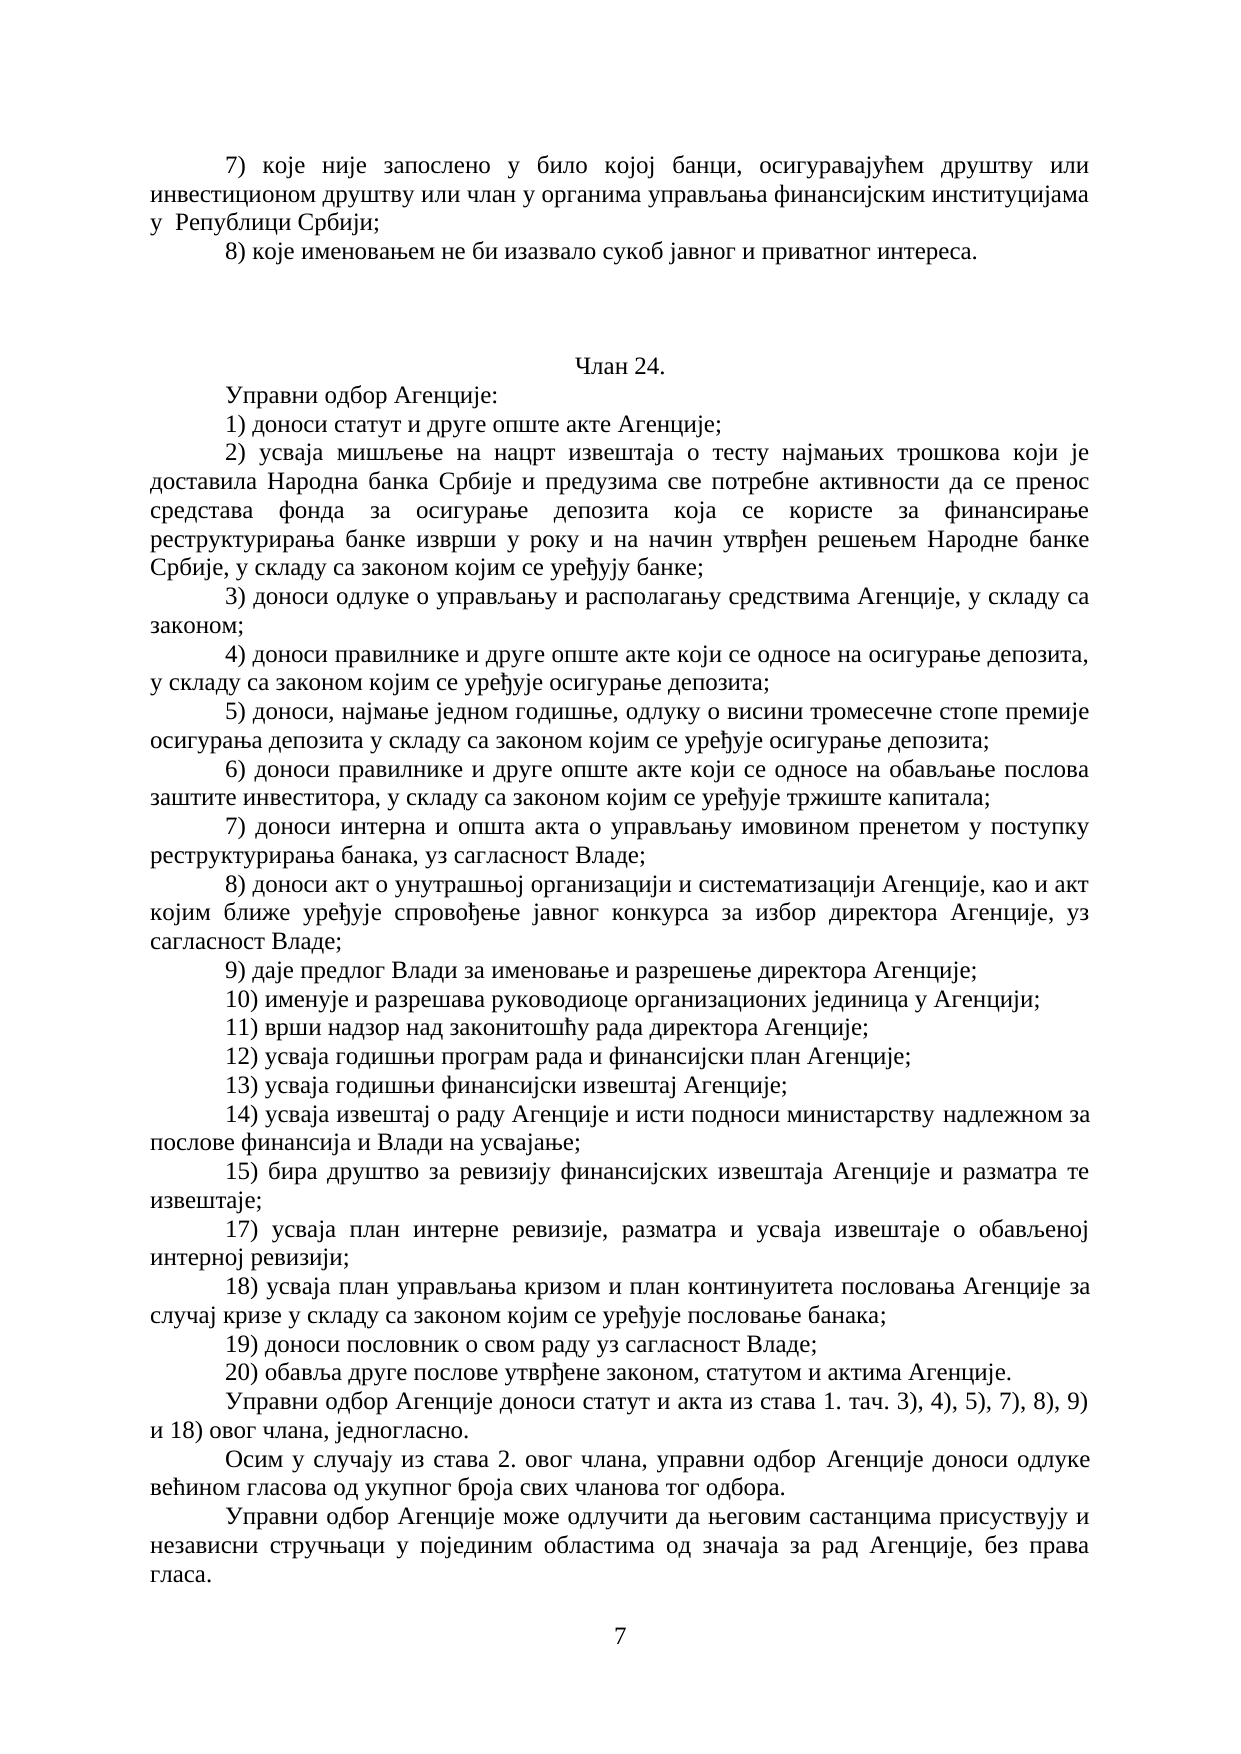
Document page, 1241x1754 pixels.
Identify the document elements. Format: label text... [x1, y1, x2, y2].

text 8) доноси акт о унутрашњој организацији и систематизацији Агенције, као и акт којим ближе уређује спровођење јавног конкурса за избор директора Агенције, уз сагласност Владе; [150, 869, 1090, 955]
text 20) обавља друге послове утврђене законом, статутом и актима Агенције. [150, 1357, 1090, 1386]
text 7) које није запослено у било којој банци, осигуравајућем друштву или инвестиционом друштву или члан у органима управљања финансијским институцијама у Републици Србији; [150, 150, 1090, 236]
text 13) усваја годишњи финансијски извештај Агенције; [150, 1070, 1090, 1099]
text 19) доноси пословник о свом раду уз сагласност Владе; [150, 1329, 1090, 1357]
text 12) усваја годишњи програм рада и финансијски план Агенције; [150, 1041, 1090, 1070]
text Осим у случају из става 2. овог члана, управни одбор Агенције доноси одлуке већином гласова од укупног броја свих чланова тог одбора. [150, 1444, 1090, 1501]
text Управни одбор Агенције доноси статут и акта из става 1. тач. 3), 4), 5), 7), 8), 9) и 18) овог члана, једногласно. [150, 1386, 1090, 1444]
text 4) доноси правилнике и друге опште акте који се односе на осигурање депозита, у складу са законом којим се уређује осигурање депозита; [150, 639, 1090, 696]
text Члан 24. [150, 351, 1090, 380]
text 9) даје предлог Влади за именовање и разрешење директора Агенције; [150, 955, 1090, 984]
text Управни одбор Агенције: [150, 380, 1090, 409]
text 2) усваја мишљење на нацрт извештаја о тесту најмањих трошкова који је доставила Народна банка Србије и предузима све потребне активности да се пренос средстава фонда за осигурање депозита која се користе за финансирање реструктурирања банке изврши у року и на начин утврђен решењем Народне банке Србије, у складу са законом којим се уређују банке; [150, 437, 1090, 581]
text 1) доноси статут и друге опште акте Aгенције; [150, 409, 1090, 437]
text 5) доноси, најмање једном годишње, одлуку о висини тромесечне стопе премије осигурања депозита у складу са законом којим се уређује осигурање депозита; [150, 696, 1090, 754]
text 15) бира друштво за ревизију финансијских извештаја Агенције и разматра те извештаје; [150, 1156, 1090, 1214]
text 7) доноси интерна и општа акта о управљању имовином пренетом у поступку реструктурирања банака, уз сагласност Владе; [150, 811, 1090, 869]
text 18) усваја план управљања кризом и план континуитета пословања Агенције за случај кризе у складу са законом којим се уређује пословање банака; [150, 1271, 1090, 1329]
text 10) именује и разрешава руководиоце организационих јединица у Агенцији; [150, 984, 1090, 1012]
text 14) усваја извештај о раду Агенције и исти подноси министарству надлежном за послове финансија и Влади на усвајање; [150, 1099, 1090, 1156]
text Управни одбор Агенције може одлучити да његовим састанцима присуствују и независни стручњаци у појединим областима од значаја за рад Агенције, без права гласа. [150, 1501, 1090, 1587]
text 6) доноси правилнике и друге опште акте који се односе на обављање послова заштите инвеститора, у складу са законом којим се уређује тржиште капитала; [150, 754, 1090, 811]
text 3) доноси одлуке о управљању и располагању средствима Агенције, у складу са законом; [150, 581, 1090, 639]
text 17) усваја план интерне ревизије, разматра и усваја извештаје о обављеној интерној ревизији; [150, 1214, 1090, 1271]
text 11) врши надзор над законитошћу рада директора Агенције; [150, 1012, 1090, 1041]
text 8) које именовањем не би изазвало сукоб јавног и приватног интереса. [150, 236, 1090, 265]
